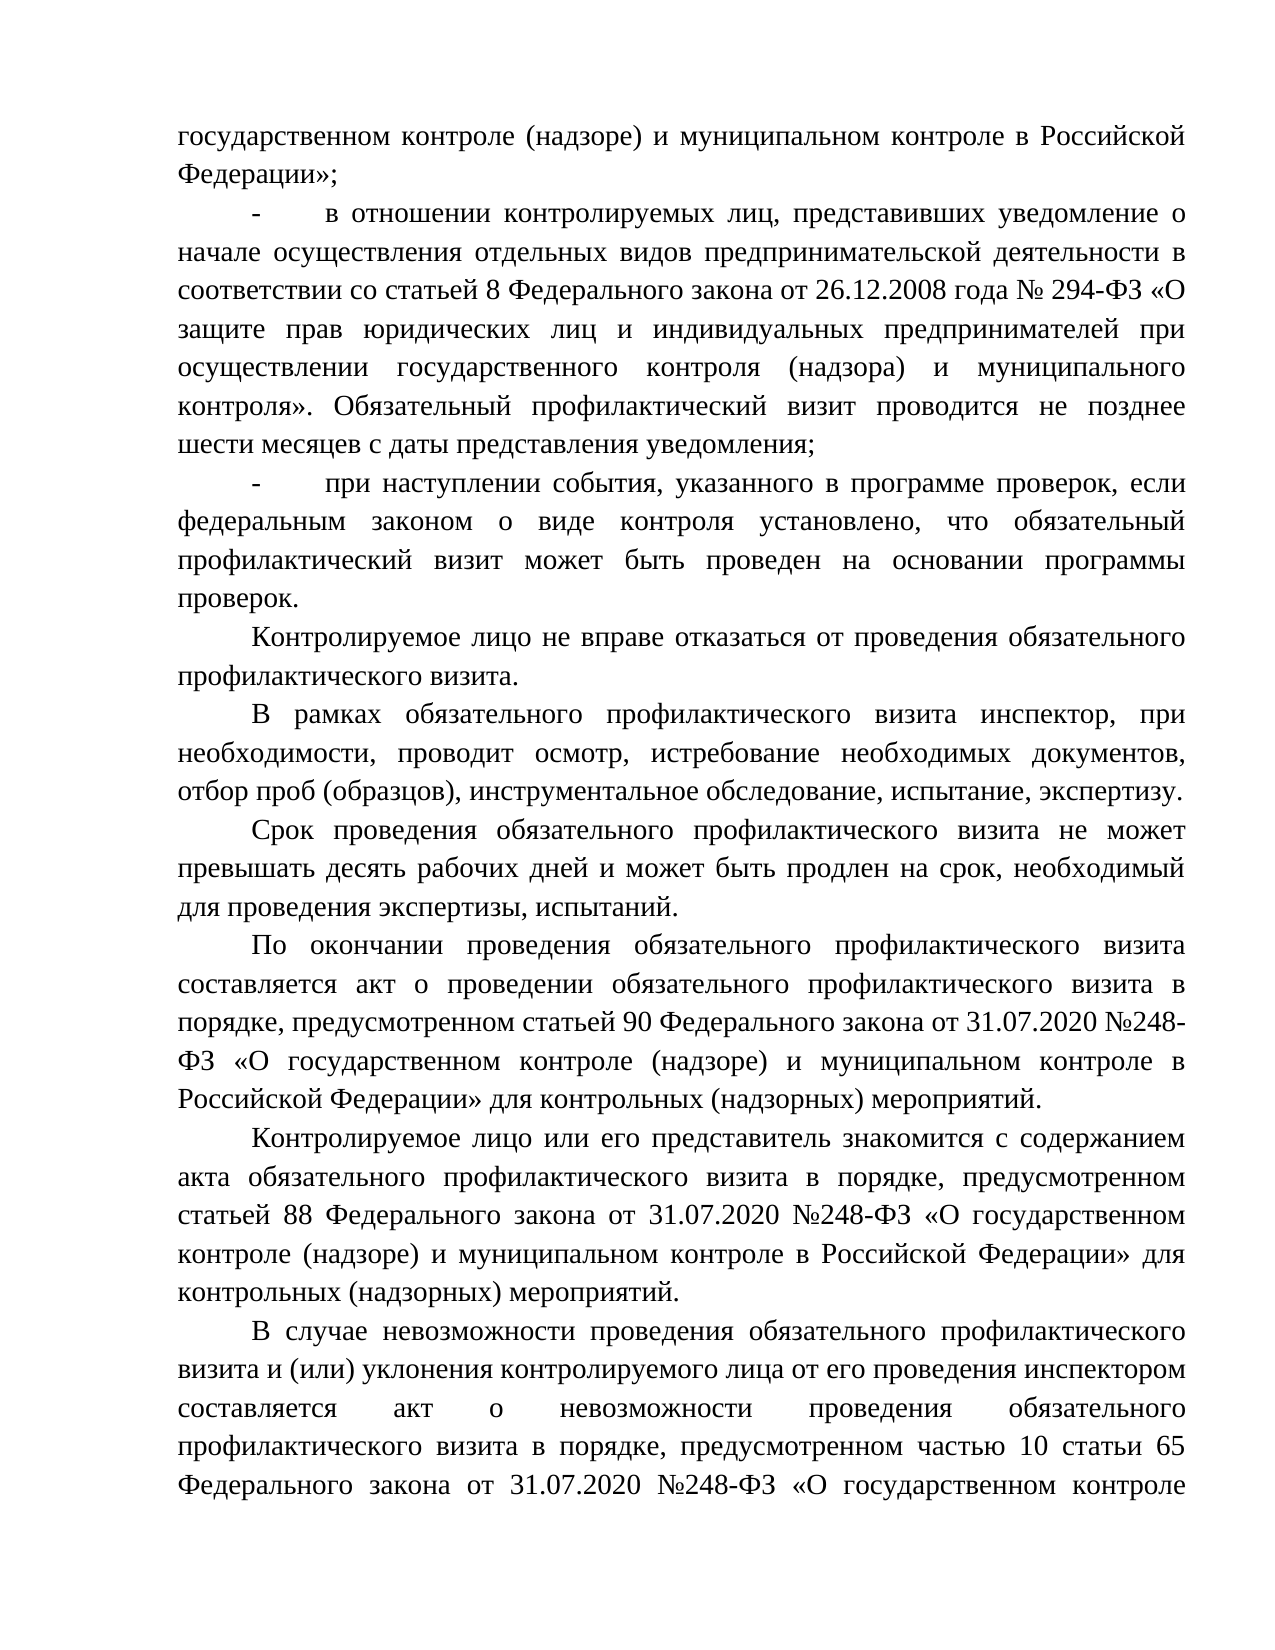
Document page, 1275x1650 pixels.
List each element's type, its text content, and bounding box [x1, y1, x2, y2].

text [177, 118, 1186, 190]
text По окончании проведения обязательного профилактического визита составляется акт о проведении обязательного профилактического визита в порядке, предусмотренном статьей 90 Федерального закона от 31.07.2020 №248-ФЗ «О государственном контроле (надзоре) и муниципальном контроле в Российской Федерации» для контрольных (надзорных) мероприятий. [177, 927, 1186, 1115]
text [177, 1313, 1186, 1501]
text В рамках обязательного профилактического визита инспектор, при необходимости, проводит осмотр, истребование необходимых документов, отбор проб (образцов), инструментальное обследование, испытание, экспертизу. [177, 696, 1186, 807]
text - при наступлении события, указанного в программе проверок, если федеральным законом о виде контроля установлено, что обязательный профилактический визит может быть проведен на основании программы проверок. [177, 465, 1186, 614]
text Контролируемое лицо или его представитель знакомится с содержанием акта обязательного профилактического визита в порядке, предусмотренном статьей 88 Федерального закона от 31.07.2020 №248-ФЗ «О государственном контроле (надзоре) и муниципальном контроле в Российской Федерации» для контрольных (надзорных) мероприятий. [177, 1120, 1186, 1308]
text - в отношении контролируемых лиц, представивших уведомление о начале осуществления отдельных видов предпринимательской деятельности в соответствии со статьей 8 Федерального закона от 26.12.2008 года № 294-ФЗ «О защите прав юридических лиц и индивидуальных предпринимателей при осуществлении государственного контроля (надзора) и муниципального контроля». Обязательный профилактический визит проводится не позднее шести месяцев с даты представления уведомления; [177, 195, 1186, 460]
text Срок проведения обязательного профилактического визита не может превышать десять рабочих дней и может быть продлен на срок, необходимый для проведения экспертизы, испытаний. [177, 812, 1186, 922]
text Контролируемое лицо не вправе отказаться от проведения обязательного профилактического визита. [177, 619, 1186, 691]
